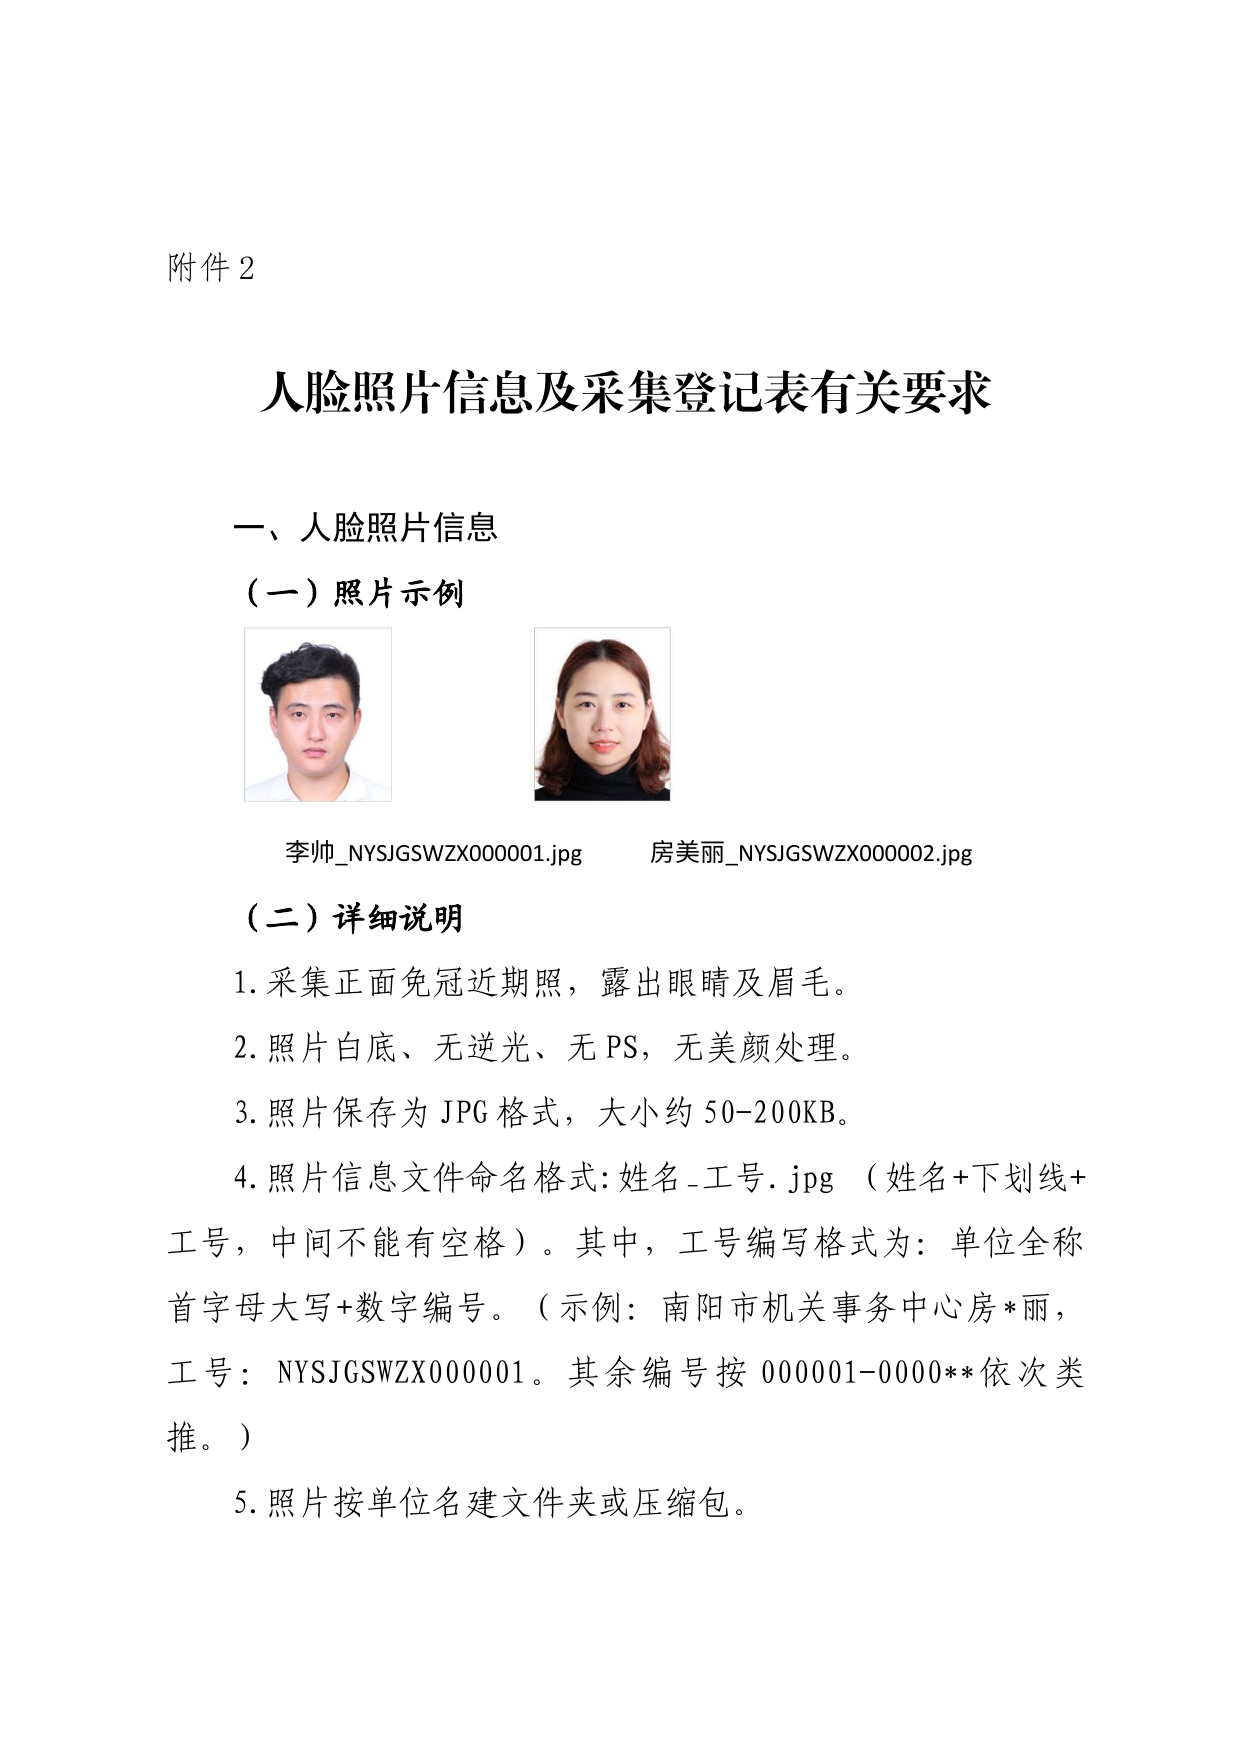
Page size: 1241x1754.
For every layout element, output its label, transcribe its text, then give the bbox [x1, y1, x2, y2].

text 4.照片信息文件命名格式:姓名_工号.jpg （姓名+下划线+工号，中间不能有空格）。其中，工号编写格式为：单位全称首字母大写+数字编号。（示例：南阳市机关事务中心房*丽，工号：NYSJGSWZX000001。其余编号按000001-0000**依次类推。） [165, 1143, 1087, 1468]
text 2.照片白底、无逆光、无PS，无美颜处理。 [165, 1013, 1087, 1078]
text 附件2 [165, 233, 1087, 298]
text （一）照片示例 [165, 558, 1087, 623]
text （二）详细说明 [165, 883, 1087, 948]
text 5.照片按单位名建文件夹或压缩包。 [165, 1468, 1087, 1533]
list 一、人脸照片信息 [165, 493, 1087, 558]
text 1.采集正面免冠近期照，露出眼睛及眉毛。 [165, 948, 1087, 1013]
picture [529, 627, 677, 812]
text 3.照片保存为JPG格式，大小约50-200KB。 [165, 1078, 1087, 1143]
text 人脸照片信息及采集登记表有关要求 [165, 363, 1087, 428]
picture [240, 622, 402, 812]
list 李帅_NYSJGSWZX000001.jpg 房美丽_NYSJGSWZX000002.jpg [165, 818, 1087, 883]
